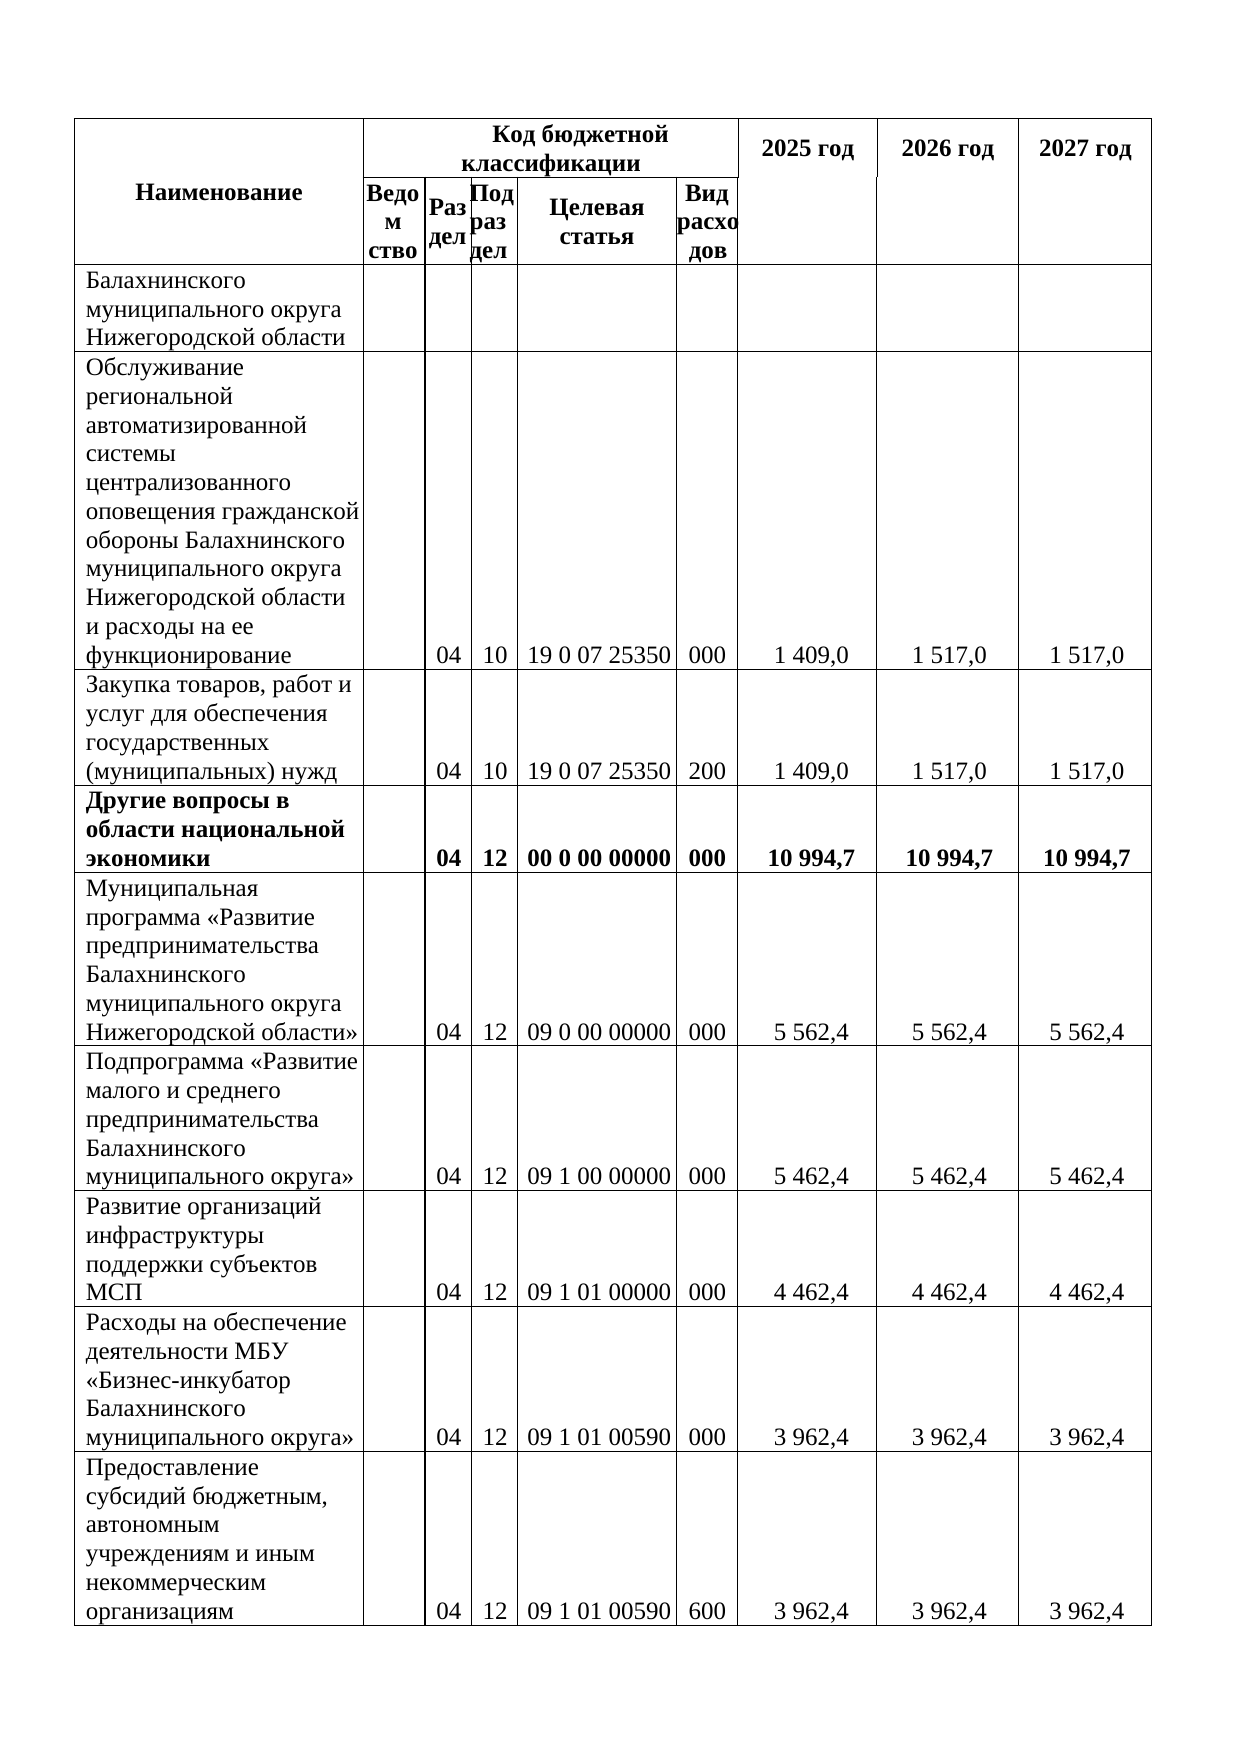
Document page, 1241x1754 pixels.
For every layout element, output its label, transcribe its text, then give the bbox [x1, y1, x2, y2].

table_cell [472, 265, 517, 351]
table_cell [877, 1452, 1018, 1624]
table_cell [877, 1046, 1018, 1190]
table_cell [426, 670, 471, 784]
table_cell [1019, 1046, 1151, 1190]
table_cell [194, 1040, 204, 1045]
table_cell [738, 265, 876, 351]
table_header 2025 год [739, 119, 877, 177]
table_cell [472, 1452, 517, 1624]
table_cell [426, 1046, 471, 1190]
table_header 2026 год [878, 119, 1018, 177]
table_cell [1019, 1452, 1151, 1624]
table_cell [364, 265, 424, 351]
table_cell Под раз дел [472, 178, 517, 264]
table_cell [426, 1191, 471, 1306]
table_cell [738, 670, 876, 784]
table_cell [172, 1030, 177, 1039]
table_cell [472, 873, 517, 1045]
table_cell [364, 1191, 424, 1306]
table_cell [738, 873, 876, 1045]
table_header 2027 год [1019, 119, 1151, 177]
table_cell Вид расходов [677, 178, 737, 264]
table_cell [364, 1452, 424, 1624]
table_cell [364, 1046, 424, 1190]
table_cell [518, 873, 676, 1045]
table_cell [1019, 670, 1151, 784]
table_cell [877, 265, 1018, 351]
table_cell Ведом ство [364, 178, 424, 264]
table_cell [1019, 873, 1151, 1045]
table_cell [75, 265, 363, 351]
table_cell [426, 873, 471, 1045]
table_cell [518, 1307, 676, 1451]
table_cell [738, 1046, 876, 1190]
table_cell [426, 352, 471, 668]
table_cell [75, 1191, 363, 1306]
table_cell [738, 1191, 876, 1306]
table_cell Целевая статья [518, 178, 676, 264]
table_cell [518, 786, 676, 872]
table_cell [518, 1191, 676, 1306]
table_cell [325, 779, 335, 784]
table_cell [738, 177, 876, 264]
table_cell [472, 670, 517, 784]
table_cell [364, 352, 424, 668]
table_header Код бюджетной классификации [364, 119, 738, 177]
table_cell [877, 177, 1018, 264]
table_cell [1019, 177, 1151, 264]
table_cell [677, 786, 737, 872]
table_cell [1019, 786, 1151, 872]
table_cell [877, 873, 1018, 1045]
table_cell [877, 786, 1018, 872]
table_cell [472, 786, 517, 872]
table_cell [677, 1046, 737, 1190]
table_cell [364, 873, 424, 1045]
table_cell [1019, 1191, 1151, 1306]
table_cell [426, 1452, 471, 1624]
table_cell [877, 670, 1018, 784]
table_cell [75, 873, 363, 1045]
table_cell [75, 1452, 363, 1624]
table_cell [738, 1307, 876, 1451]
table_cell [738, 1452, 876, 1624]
table_header Наименование [75, 119, 363, 264]
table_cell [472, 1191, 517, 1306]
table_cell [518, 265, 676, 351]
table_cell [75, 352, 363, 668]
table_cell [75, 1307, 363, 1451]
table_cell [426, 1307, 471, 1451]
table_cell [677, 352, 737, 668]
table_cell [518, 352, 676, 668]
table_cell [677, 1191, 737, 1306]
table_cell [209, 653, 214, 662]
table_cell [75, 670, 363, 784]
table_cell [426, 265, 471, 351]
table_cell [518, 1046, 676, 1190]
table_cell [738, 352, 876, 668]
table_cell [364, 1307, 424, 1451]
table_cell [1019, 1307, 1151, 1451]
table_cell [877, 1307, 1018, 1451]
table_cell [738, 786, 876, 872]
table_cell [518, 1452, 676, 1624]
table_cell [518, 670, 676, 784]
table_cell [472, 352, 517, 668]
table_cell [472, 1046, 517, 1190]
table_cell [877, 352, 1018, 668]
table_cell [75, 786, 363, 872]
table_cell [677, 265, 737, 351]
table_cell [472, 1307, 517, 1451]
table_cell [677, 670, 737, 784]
table_cell Раз дел [426, 178, 471, 264]
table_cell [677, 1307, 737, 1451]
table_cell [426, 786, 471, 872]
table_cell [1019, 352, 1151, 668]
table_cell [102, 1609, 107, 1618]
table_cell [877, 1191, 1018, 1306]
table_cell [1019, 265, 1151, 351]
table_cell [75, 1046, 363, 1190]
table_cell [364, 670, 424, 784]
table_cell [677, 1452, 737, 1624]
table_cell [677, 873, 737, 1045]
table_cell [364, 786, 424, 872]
